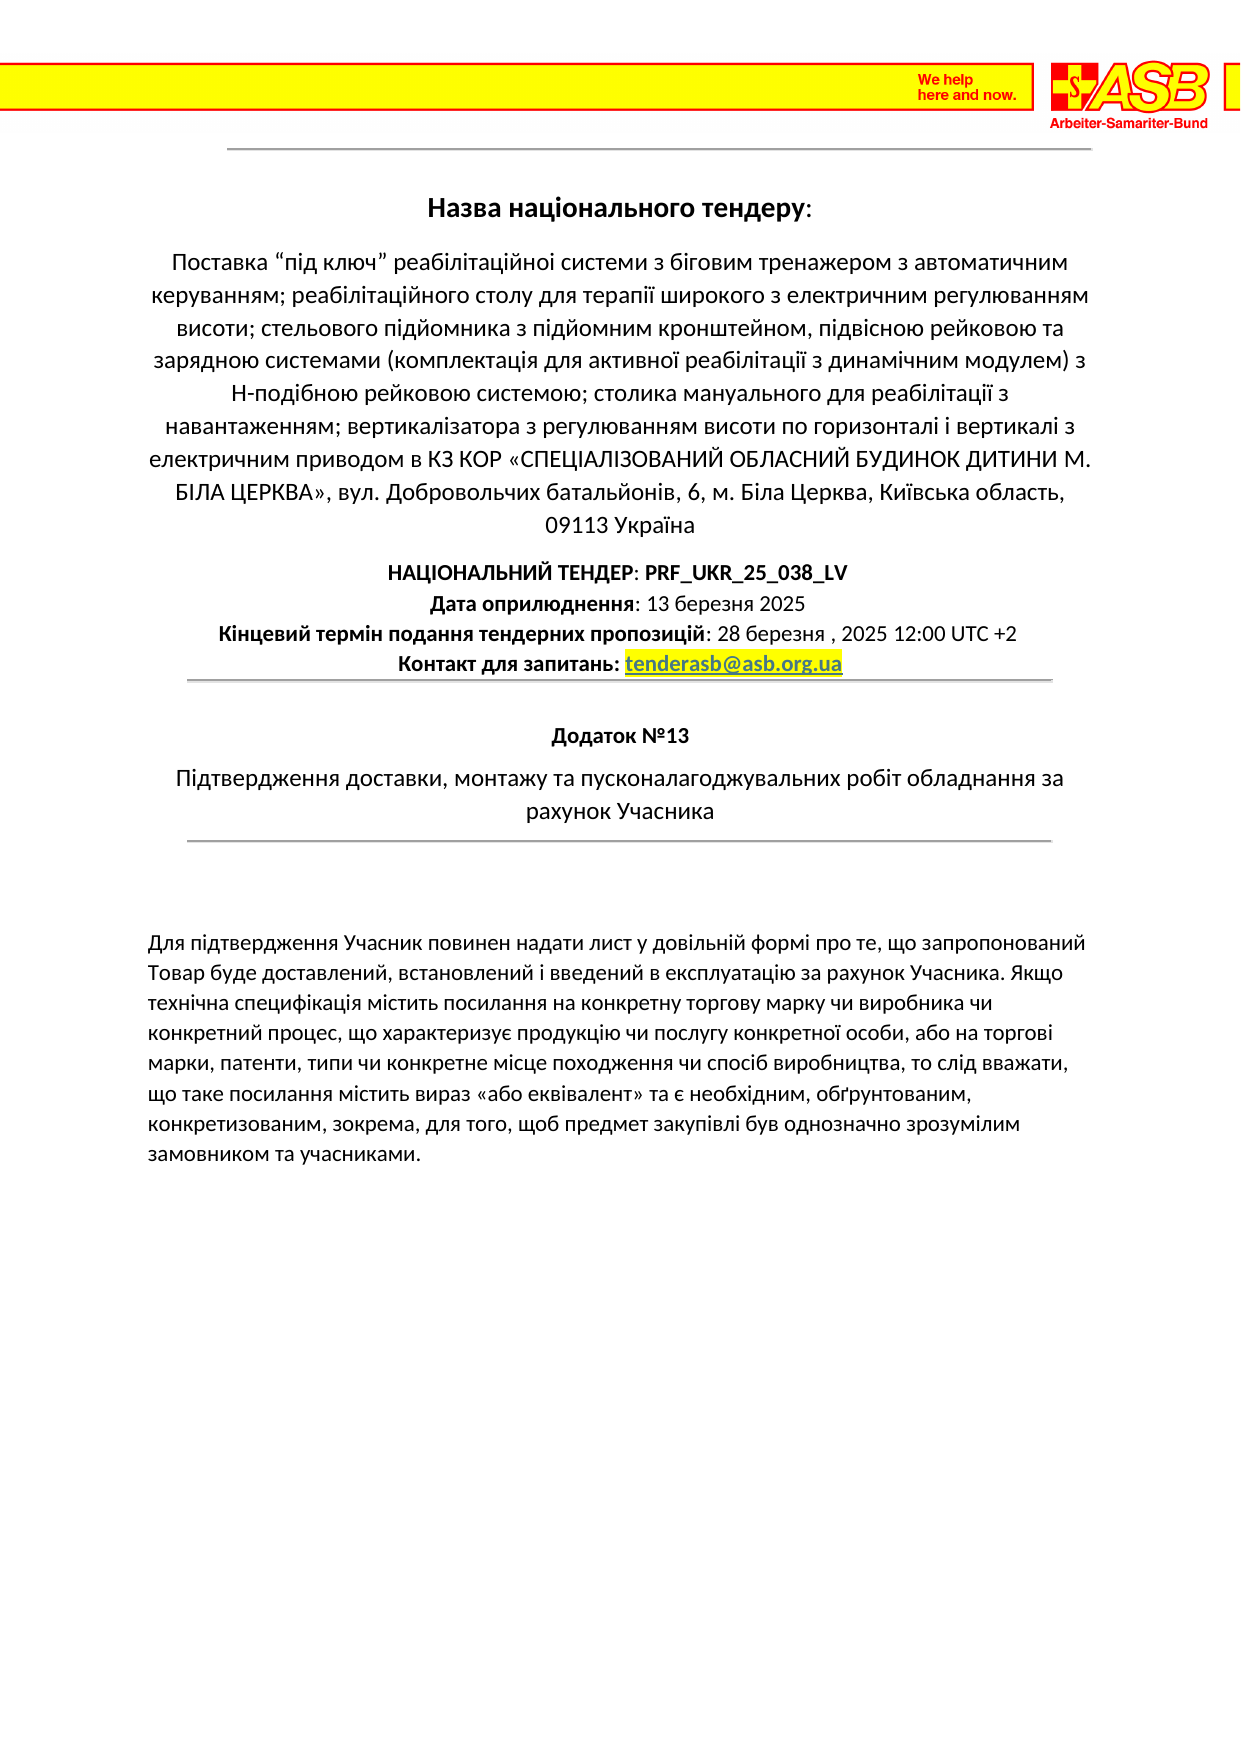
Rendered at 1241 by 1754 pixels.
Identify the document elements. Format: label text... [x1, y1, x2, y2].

text Дата оприлюднення: 13 березня 2025 [148, 589, 1088, 617]
text НАЦІОНАЛЬНИЙ ТЕНДЕР: PRF_UKR_25_038_LV [148, 558, 1088, 586]
text Додаток №13 [148, 721, 1093, 749]
text Поставка “під ключ” реабілітаційноі системи з біговим тренажером з автоматичним керуванням; реабілітаційного столу для терапії широкого з електричним регулюванням висоти; стельового підйомника з підйомним кронштейном, підвісною рейковою та зарядною системами (комплектація для активної реабілітації з динамічним модулем) з Н-подібною рейковою системою; столика мануального для реабілітації з навантаженням; вертикалізатора з регулюванням висоти по горизонталі i вертикалі з електричним приводом в КЗ КОР «СПЕЦІАЛІЗОВАНИЙ ОБЛАСНИЙ БУДИНОК ДИТИНИ М. БІЛА ЦЕРКВА», вул. Добровольчих батальйонів, 6, м. Біла Церква, Київська область, 09113 Україна [148, 246, 1093, 540]
text Назва національного тендеру: [148, 189, 1093, 225]
text Підтвердження доставки, монтажу та пусконалагоджувальних робіт обладнання за рахунок Учасника [148, 763, 1093, 826]
text Кінцевий термін подання тендерних пропозицій: 28 березня , 2025 12:00 UTC +2 [148, 619, 1088, 647]
text Контакт для запитань: tenderasb@asb.org.ua [148, 649, 1093, 707]
picture [0, 53, 1241, 133]
text Для підтвердження Учасник повинен надати лист у довільній формі про те, що запропонований Товар буде доставлений, встановлений і введений в експлуатацію за рахунок Учасника. Якщо технічна специфікація містить посилання на конкретну торгову марку чи виробника чи конкретний процес, що характеризує продукцію чи послугу конкретної особи, або на торгові марки, патенти, типи чи конкретне місце походження чи спосіб виробництва, то слід вважати, що таке посилання містить вираз «або еквівалент» та є необхідним, обґрунтованим, конкретизованим, зокрема, для того, щоб предмет закупівлі був однозначно зрозумілим замовником та учасниками. [148, 928, 1093, 1167]
